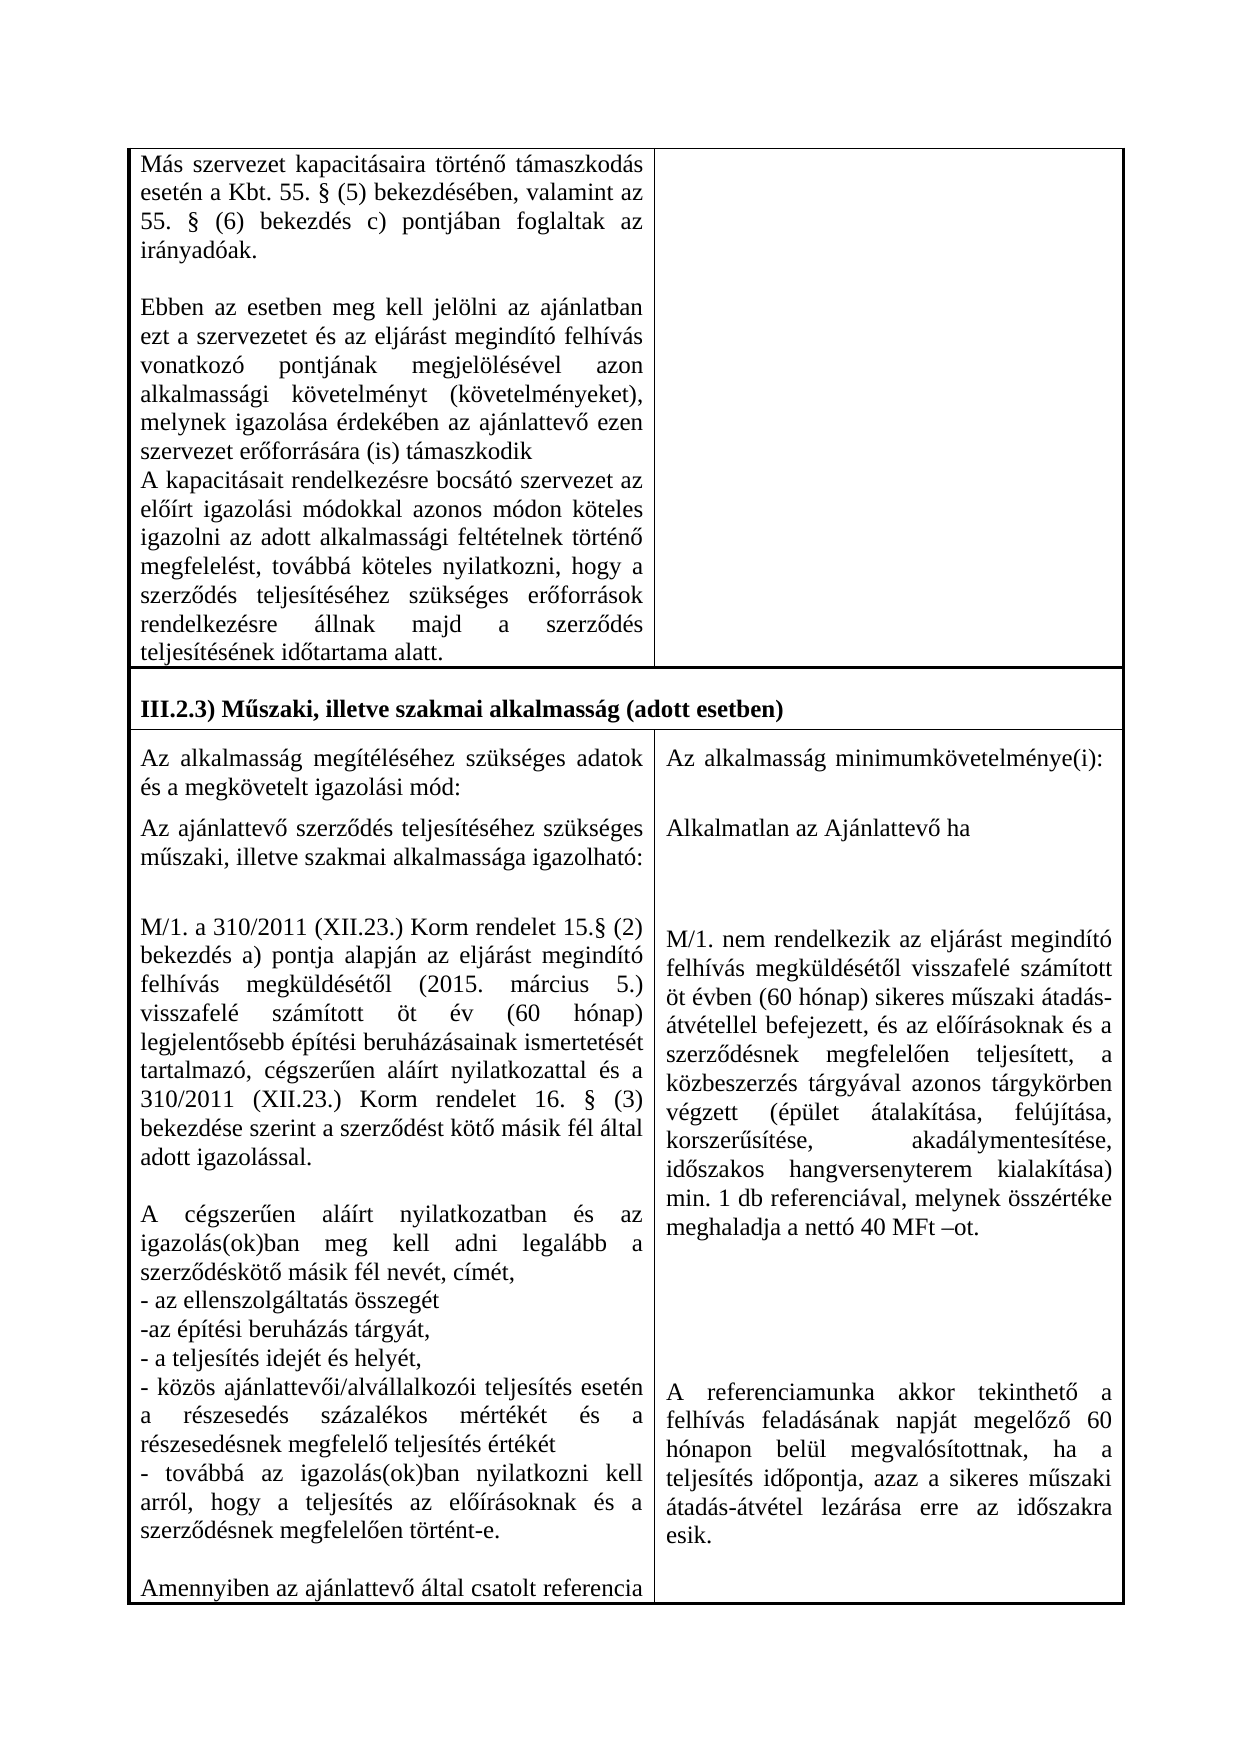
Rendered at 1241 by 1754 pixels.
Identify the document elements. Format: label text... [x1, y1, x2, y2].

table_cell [131, 730, 654, 1602]
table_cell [655, 149, 1122, 666]
table_cell III.2.3) Műszaki, illetve szakmai alkalmasság (adott esetben) [131, 669, 974, 729]
table_cell [974, 669, 1122, 729]
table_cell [131, 149, 654, 666]
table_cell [655, 730, 1122, 1602]
